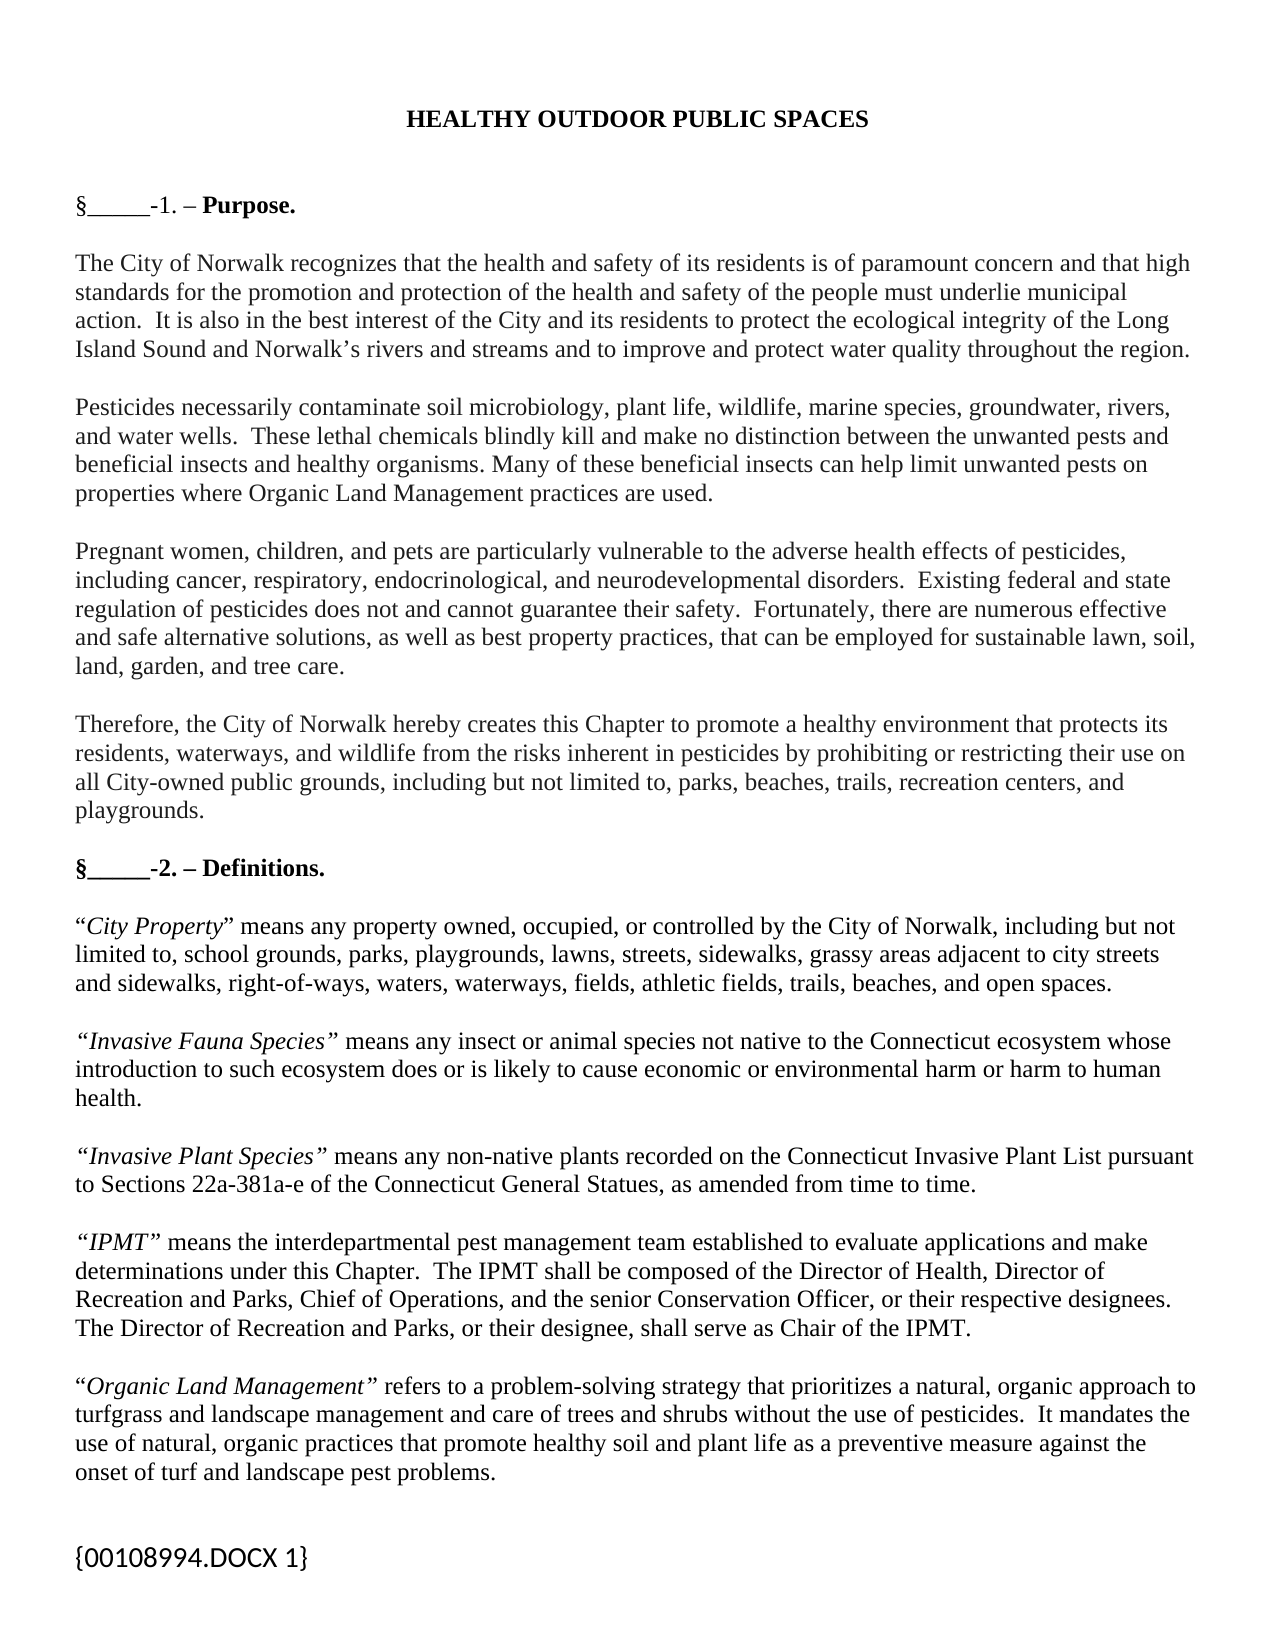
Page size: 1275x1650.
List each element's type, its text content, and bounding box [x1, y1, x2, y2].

text “IPMT” means the interdepartmental pest management team established to evaluate applications and make determinations under this Chapter. The IPMT shall be composed of the Director of Health, Director of Recreation and Parks, Chief of Operations, and the senior Conservation Officer, or their respective designees. The Director of Recreation and Parks, or their designee, shall serve as Chair of the IPMT. [75, 1227, 1200, 1342]
text The City of Norwalk recognizes that the health and safety of its residents is of paramount concern and that high standards for the promotion and protection of the health and safety of the people must underlie municipal action. It is also in the best interest of the City and its residents to protect the ecological integrity of the Long Island Sound and Norwalk’s rivers and streams and to improve and protect water quality throughout the region. [75, 248, 1200, 363]
text “City Property” means any property owned, occupied, or controlled by the City of Norwalk, including but not limited to, school grounds, parks, playgrounds, lawns, streets, sidewalks, grassy areas adjacent to city streets and sidewalks, right-of-ways, waters, waterways, fields, athletic fields, trails, beaches, and open spaces. [75, 911, 1200, 997]
text “Invasive Plant Species” means any non-native plants recorded on the Connecticut Invasive Plant List pursuant to Sections 22a-381a-e of the Connecticut General Statues, as amended from time to time. [75, 1141, 1200, 1198]
text “Organic Land Management” refers to a problem-solving strategy that prioritizes a natural, organic approach to turfgrass and landscape management and care of trees and shrubs without the use of pesticides. It mandates the use of natural, organic practices that promote healthy soil and plant life as a preventive measure against the onset of turf and landscape pest problems. [75, 1371, 1200, 1486]
text Therefore, the City of Norwalk hereby creates this Chapter to promote a healthy environment that protects its residents, waterways, and wildlife from the risks inherent in pesticides by prohibiting or restricting their use on all City-owned public grounds, including but not limited to, parks, beaches, trails, recreation centers, and playgrounds. [75, 709, 1200, 824]
text Pregnant women, children, and pets are particularly vulnerable to the adverse health effects of pesticides, including cancer, respiratory, endocrinological, and neurodevelopmental disorders. Existing federal and state regulation of pesticides does not and cannot guarantee their safety. Fortunately, there are numerous effective and safe alternative solutions, as well as best property practices, that can be employed for sustainable lawn, soil, land, garden, and tree care. [75, 536, 1200, 680]
text §_____-2. – Definitions. [75, 853, 1200, 882]
text Healthy Outdoor Public Spaces [75, 104, 1200, 132]
text “Invasive Fauna Species” means any insect or animal species not native to the Connecticut ecosystem whose introduction to such ecosystem does or is likely to cause economic or environmental harm or harm to human health. [75, 1026, 1200, 1112]
text Pesticides necessarily contaminate soil microbiology, plant life, wildlife, marine species, groundwater, rivers, and water wells. These lethal chemicals blindly kill and make no distinction between the unwanted pests and beneficial insects and healthy organisms. Many of these beneficial insects can help limit unwanted pests on properties where Organic Land Management practices are used. [75, 392, 1200, 507]
text §_____-1. – Purpose. [75, 190, 1200, 219]
